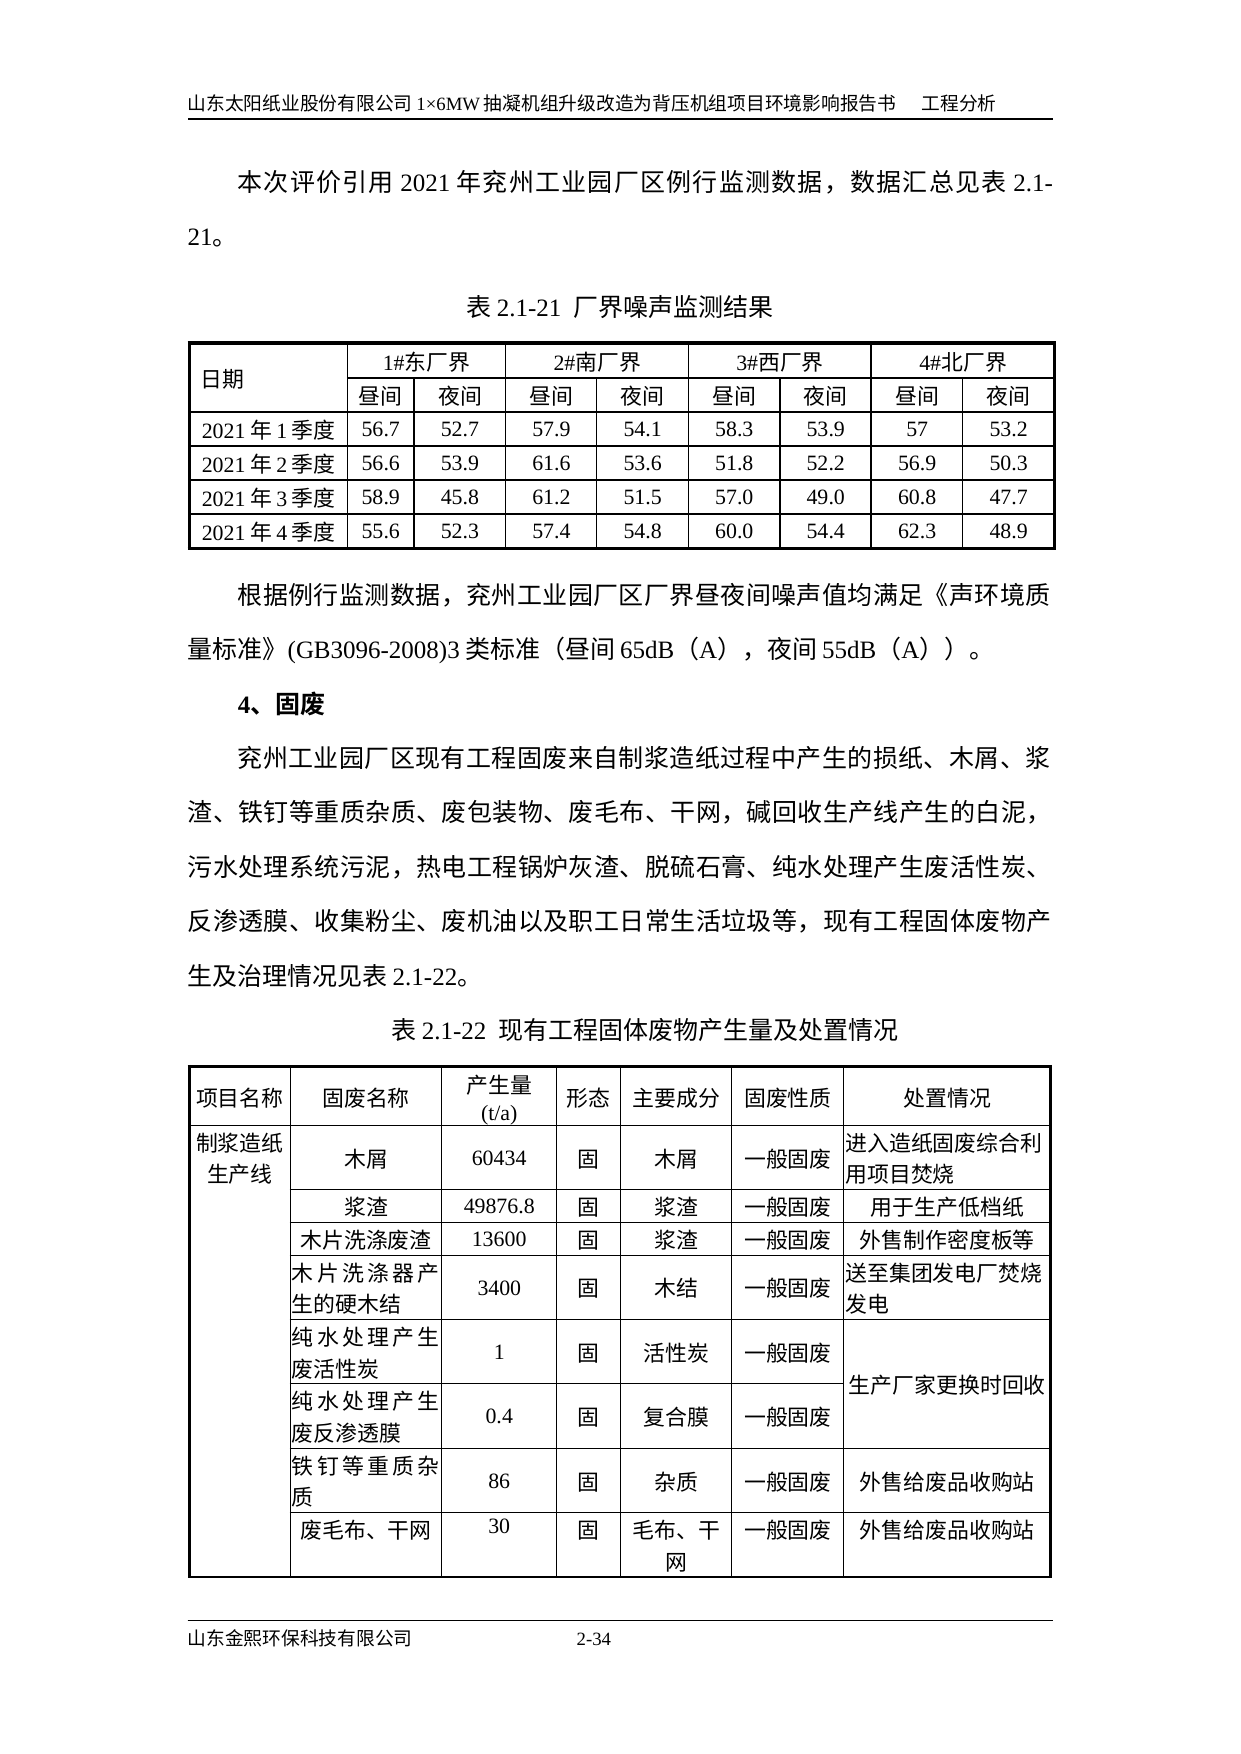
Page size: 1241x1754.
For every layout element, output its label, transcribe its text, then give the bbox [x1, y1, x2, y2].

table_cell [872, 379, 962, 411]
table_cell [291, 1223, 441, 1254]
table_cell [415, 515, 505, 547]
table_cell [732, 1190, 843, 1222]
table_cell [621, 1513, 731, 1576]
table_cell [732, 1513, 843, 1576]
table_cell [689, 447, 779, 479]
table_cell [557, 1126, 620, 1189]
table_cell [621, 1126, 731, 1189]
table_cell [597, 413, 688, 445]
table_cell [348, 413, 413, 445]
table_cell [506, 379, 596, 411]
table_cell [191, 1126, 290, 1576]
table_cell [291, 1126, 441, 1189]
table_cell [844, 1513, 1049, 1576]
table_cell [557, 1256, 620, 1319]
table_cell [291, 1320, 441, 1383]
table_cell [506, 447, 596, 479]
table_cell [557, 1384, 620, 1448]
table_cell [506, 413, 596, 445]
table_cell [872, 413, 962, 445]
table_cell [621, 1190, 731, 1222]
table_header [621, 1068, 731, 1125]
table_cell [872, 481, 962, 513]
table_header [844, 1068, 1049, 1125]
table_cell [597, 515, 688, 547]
text 表2.1-21 厂界噪声监测结果 [187, 287, 1053, 323]
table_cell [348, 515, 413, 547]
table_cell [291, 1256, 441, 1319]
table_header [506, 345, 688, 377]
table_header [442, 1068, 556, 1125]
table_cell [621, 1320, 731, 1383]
text 4、固废 [187, 684, 1053, 720]
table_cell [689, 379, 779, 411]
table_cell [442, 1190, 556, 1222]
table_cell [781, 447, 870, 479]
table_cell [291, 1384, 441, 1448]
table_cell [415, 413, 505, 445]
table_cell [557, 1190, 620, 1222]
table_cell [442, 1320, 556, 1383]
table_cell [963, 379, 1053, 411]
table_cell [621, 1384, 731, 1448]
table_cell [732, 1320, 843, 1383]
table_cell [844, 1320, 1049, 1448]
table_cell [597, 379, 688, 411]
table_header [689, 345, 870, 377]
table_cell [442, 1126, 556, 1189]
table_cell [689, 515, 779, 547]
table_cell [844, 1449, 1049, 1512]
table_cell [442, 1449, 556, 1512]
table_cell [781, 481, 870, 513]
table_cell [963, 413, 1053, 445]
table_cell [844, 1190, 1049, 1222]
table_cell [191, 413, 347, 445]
text 根据例行监测数据，兖州工业园厂区厂界昼夜间噪声值均满足《声环境质量标准》(GB3096-2008)3类标准（昼间65dB（A），夜间55dB（A））。 [187, 575, 1053, 666]
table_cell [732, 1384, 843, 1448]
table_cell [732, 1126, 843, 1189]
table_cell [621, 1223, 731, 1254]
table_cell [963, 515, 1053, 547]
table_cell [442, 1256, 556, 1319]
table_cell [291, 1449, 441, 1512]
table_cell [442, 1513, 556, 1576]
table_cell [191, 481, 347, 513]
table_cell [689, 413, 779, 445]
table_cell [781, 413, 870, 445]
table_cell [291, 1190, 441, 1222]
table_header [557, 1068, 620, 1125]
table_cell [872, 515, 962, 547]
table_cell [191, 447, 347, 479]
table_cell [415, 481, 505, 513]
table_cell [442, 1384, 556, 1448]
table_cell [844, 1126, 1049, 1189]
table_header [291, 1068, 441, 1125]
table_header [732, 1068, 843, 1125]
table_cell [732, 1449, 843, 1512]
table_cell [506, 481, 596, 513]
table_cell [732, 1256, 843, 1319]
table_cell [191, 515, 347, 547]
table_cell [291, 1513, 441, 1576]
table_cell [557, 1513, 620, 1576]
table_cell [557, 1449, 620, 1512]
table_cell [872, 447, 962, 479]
text 本次评价引用2021年兖州工业园厂区例行监测数据，数据汇总见表2.1-21。 [187, 162, 1053, 253]
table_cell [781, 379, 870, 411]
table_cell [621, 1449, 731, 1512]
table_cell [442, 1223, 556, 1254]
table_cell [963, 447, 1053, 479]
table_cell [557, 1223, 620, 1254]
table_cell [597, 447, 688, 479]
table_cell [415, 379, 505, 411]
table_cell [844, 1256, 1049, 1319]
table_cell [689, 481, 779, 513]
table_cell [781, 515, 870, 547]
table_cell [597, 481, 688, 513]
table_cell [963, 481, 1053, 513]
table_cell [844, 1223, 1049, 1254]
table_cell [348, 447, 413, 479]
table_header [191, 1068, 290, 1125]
text 表2.1-22 现有工程固体废物产生量及处置情况 [187, 1010, 1053, 1047]
text 兖州工业园厂区现有工程固废来自制浆造纸过程中产生的损纸、木屑、浆渣、铁钉等重质杂质、废包装物、废毛布、干网，碱回收生产线产生的白泥，污水处理系统污泥，热电工程锅炉灰渣、脱硫石膏、纯水处理产生废活性炭、反渗透膜、收集粉尘、废机油以及职工日常生活垃圾等，现有工程固体废物产生及治理情况见表2.1-22。 [187, 738, 1053, 992]
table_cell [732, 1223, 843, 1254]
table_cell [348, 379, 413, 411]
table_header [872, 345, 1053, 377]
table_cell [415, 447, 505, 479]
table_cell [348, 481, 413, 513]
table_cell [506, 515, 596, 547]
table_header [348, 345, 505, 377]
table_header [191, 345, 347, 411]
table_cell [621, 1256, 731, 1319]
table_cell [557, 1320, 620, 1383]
